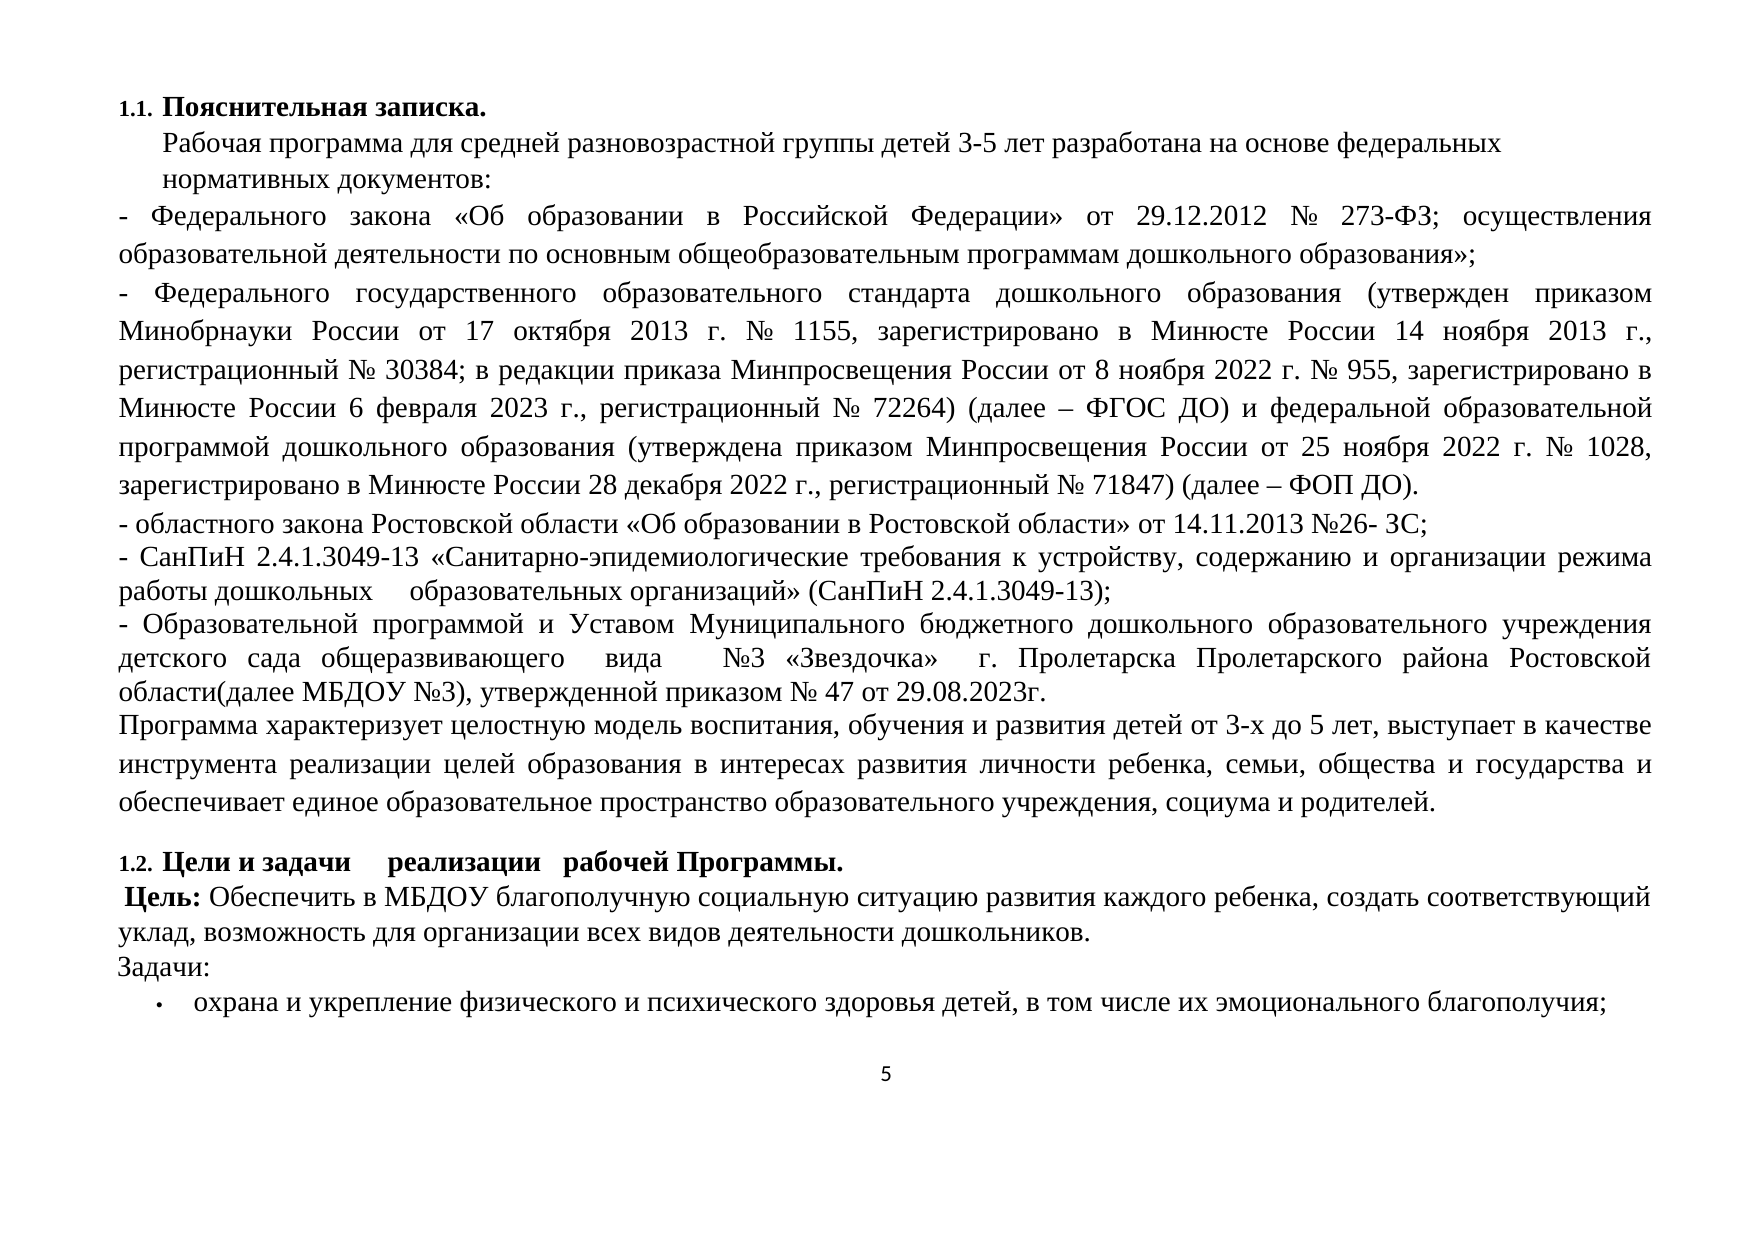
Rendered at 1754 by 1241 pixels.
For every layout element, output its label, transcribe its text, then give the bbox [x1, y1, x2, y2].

text Задачи: [117, 949, 1652, 982]
text - областного закона Ростовской области «Об образовании в Ростовской области» от 14.11.2013 №26- ЗC; [118, 506, 1653, 539]
list охрана и укрепление физического и психического здоровья детей, в том числе их эмоционального благополучия; [156, 984, 1652, 1017]
text - Образовательной программой и Уставом Муниципального бюджетного дошкольного образовательного учреждения детского сада общеразвивающего вида №3 «Звездочка» г. Пролетарска Пролетарского района Ростовской области(далее МБДОУ №3), утвержденной приказом № 47 от 29.08.2023г. [118, 607, 1653, 707]
text Цель: Обеспечить в МБДОУ благополучную социальную ситуацию развития каждого ребенка, создать соответствующий уклад, возможность для организации всех видов деятельности дошкольников. [117, 879, 1652, 948]
text - Федерального закона «Об образовании в Российской Федерации» от 29.12.2012 № 273-ФЗ; осуществления образовательной деятельности по основным общеобразовательным программам дошкольного образования»; [118, 198, 1653, 270]
text - Федерального государственного образовательного стандарта дошкольного образования (утвержден приказом Минобрнауки России от 17 октября 2013 г. № 1155, зарегистрировано в Минюсте России 14 ноября 2013 г., регистрационный № 30384; в редакции приказа Минпросвещения России от 8 ноября 2022 г. № 955, зарегистрировано в Минюсте России 6 февраля 2023 г., регистрационный № 72264) (далее – ФГОС ДО) и федеральной образовательной программой дошкольного образования (утверждена приказом Минпросвещения России от 25 ноября 2022 г. № 1028, зарегистрировано в Минюсте России 28 декабря 2022 г., регистрационный № 71847) (далее – ФОП ДО). [118, 275, 1653, 501]
list Пояснительная записка. Рабочая программа для средней разновозрастной группы детей 3-5 лет разработана на основе федеральных нормативных документов: [118, 89, 1653, 195]
text Программа характеризует целостную модель воспитания, обучения и развития детей от 3-х до 5 лет, выступает в качестве инструмента реализации целей образования в интересах развития личности ребенка, семьи, общества и государства и обеспечивает единое образовательное пространство образовательного учреждения, социума и родителей. [118, 707, 1653, 818]
text - СанПиН 2.4.1.3049-13 «Санитарно-эпидемиологические требования к устройству, содержанию и организации режима работы дошкольных образовательных организаций» (СанПиН 2.4.1.3049-13); [118, 539, 1653, 607]
list Цели и задачи реализации рабочей Программы. [118, 844, 1653, 877]
